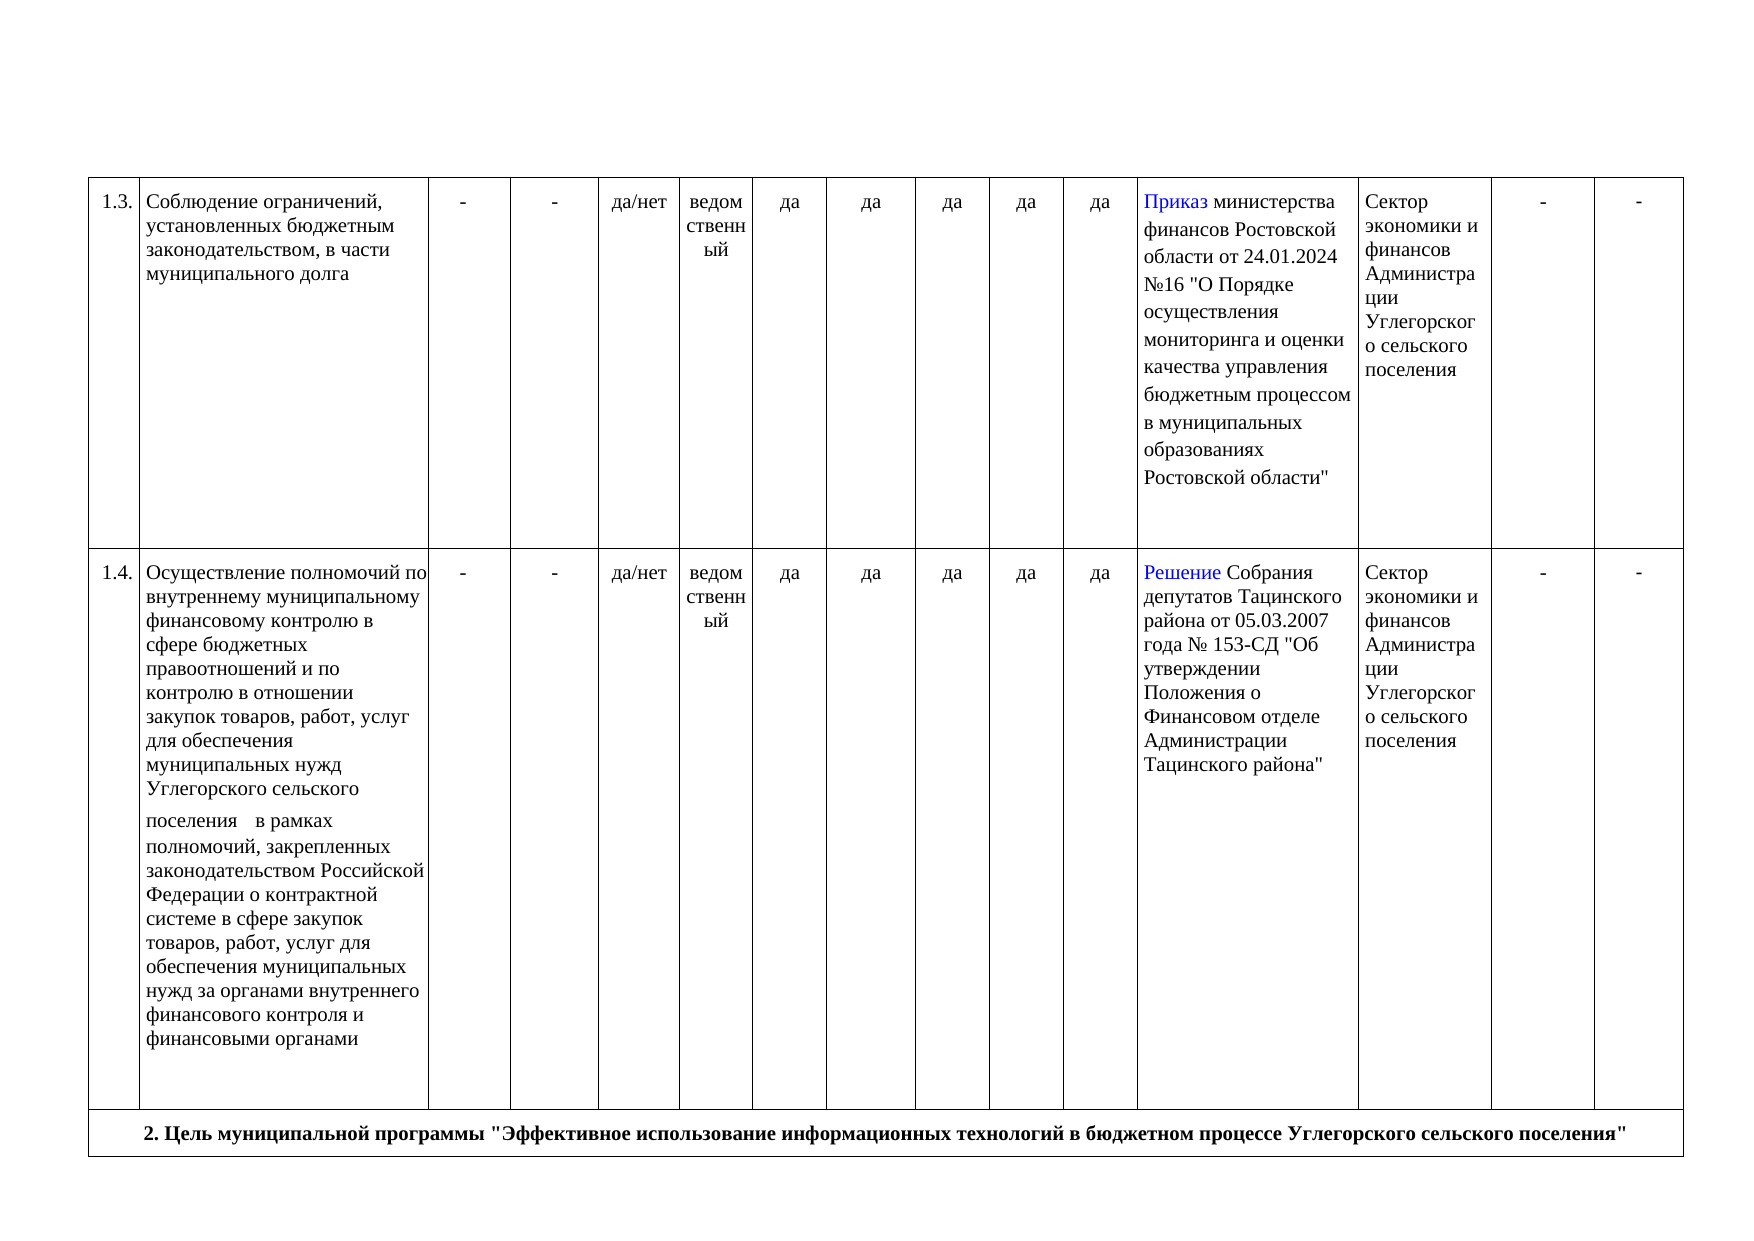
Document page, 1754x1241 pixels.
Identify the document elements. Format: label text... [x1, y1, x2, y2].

table_cell да [1064, 178, 1137, 548]
table_cell ведомственный [680, 549, 752, 1109]
table_cell - [1492, 178, 1594, 548]
table_cell да [753, 178, 826, 548]
table_cell да/нет [599, 178, 679, 548]
table_cell да [827, 549, 915, 1109]
table_cell Приказ министерства финансов Ростовской области от 24.01.2024 №16 "О Порядке осуществления мониторинга и оценки качества управления бюджетным процессом в муниципальных образованиях Ростовской области" [1138, 178, 1358, 548]
table_cell Осуществление полномочий по внутреннему муниципальному финансовому контролю в сфере бюджетных правоотношений и по контролю в отношении закупок товаров, работ, услуг для обеспечения муниципальных нужд Углегорского сельского поселения в рамках полномочий, закрепленных законодательством Российской Федерации о контрактной системе в сфере закупок товаров, работ, услуг для обеспечения муниципальных нужд за органами внутреннего финансового контроля и финансовыми органами [140, 549, 428, 1109]
table_cell да [1064, 549, 1137, 1109]
table_cell 1.4. [89, 549, 139, 1109]
table_cell да/нет [599, 549, 679, 1109]
table_cell Соблюдение ограничений, установленных бюджетным законодательством, в части муниципального долга [140, 178, 428, 548]
table_cell да [753, 549, 826, 1109]
table_cell да [916, 178, 989, 548]
table_cell Решение Собрания депутатов Тацинского района от 05.03.2007 года № 153-СД "Об утверждении Положения о Финансовом отделе Администрации Тацинского района" [1138, 549, 1358, 1109]
table_cell да [990, 178, 1063, 548]
table_cell 1.3. [89, 178, 139, 548]
table_cell да [916, 549, 989, 1109]
table_cell - [1492, 549, 1594, 1109]
table_cell ведомственный [680, 178, 752, 548]
table_cell - [1595, 549, 1683, 1109]
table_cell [1359, 178, 1491, 548]
table_cell - [429, 178, 510, 548]
table_cell 2. Цель муниципальной программы "Эффективное использование информационных технологий в бюджетном процессе Углегорского сельского поселения" [89, 1110, 1683, 1156]
table_cell - [511, 178, 598, 548]
table_cell - [511, 549, 598, 1109]
table_cell да [827, 178, 915, 548]
table_cell да [990, 549, 1063, 1109]
table_cell - [1595, 178, 1683, 548]
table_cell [1359, 549, 1491, 1109]
table_cell - [429, 549, 510, 1109]
